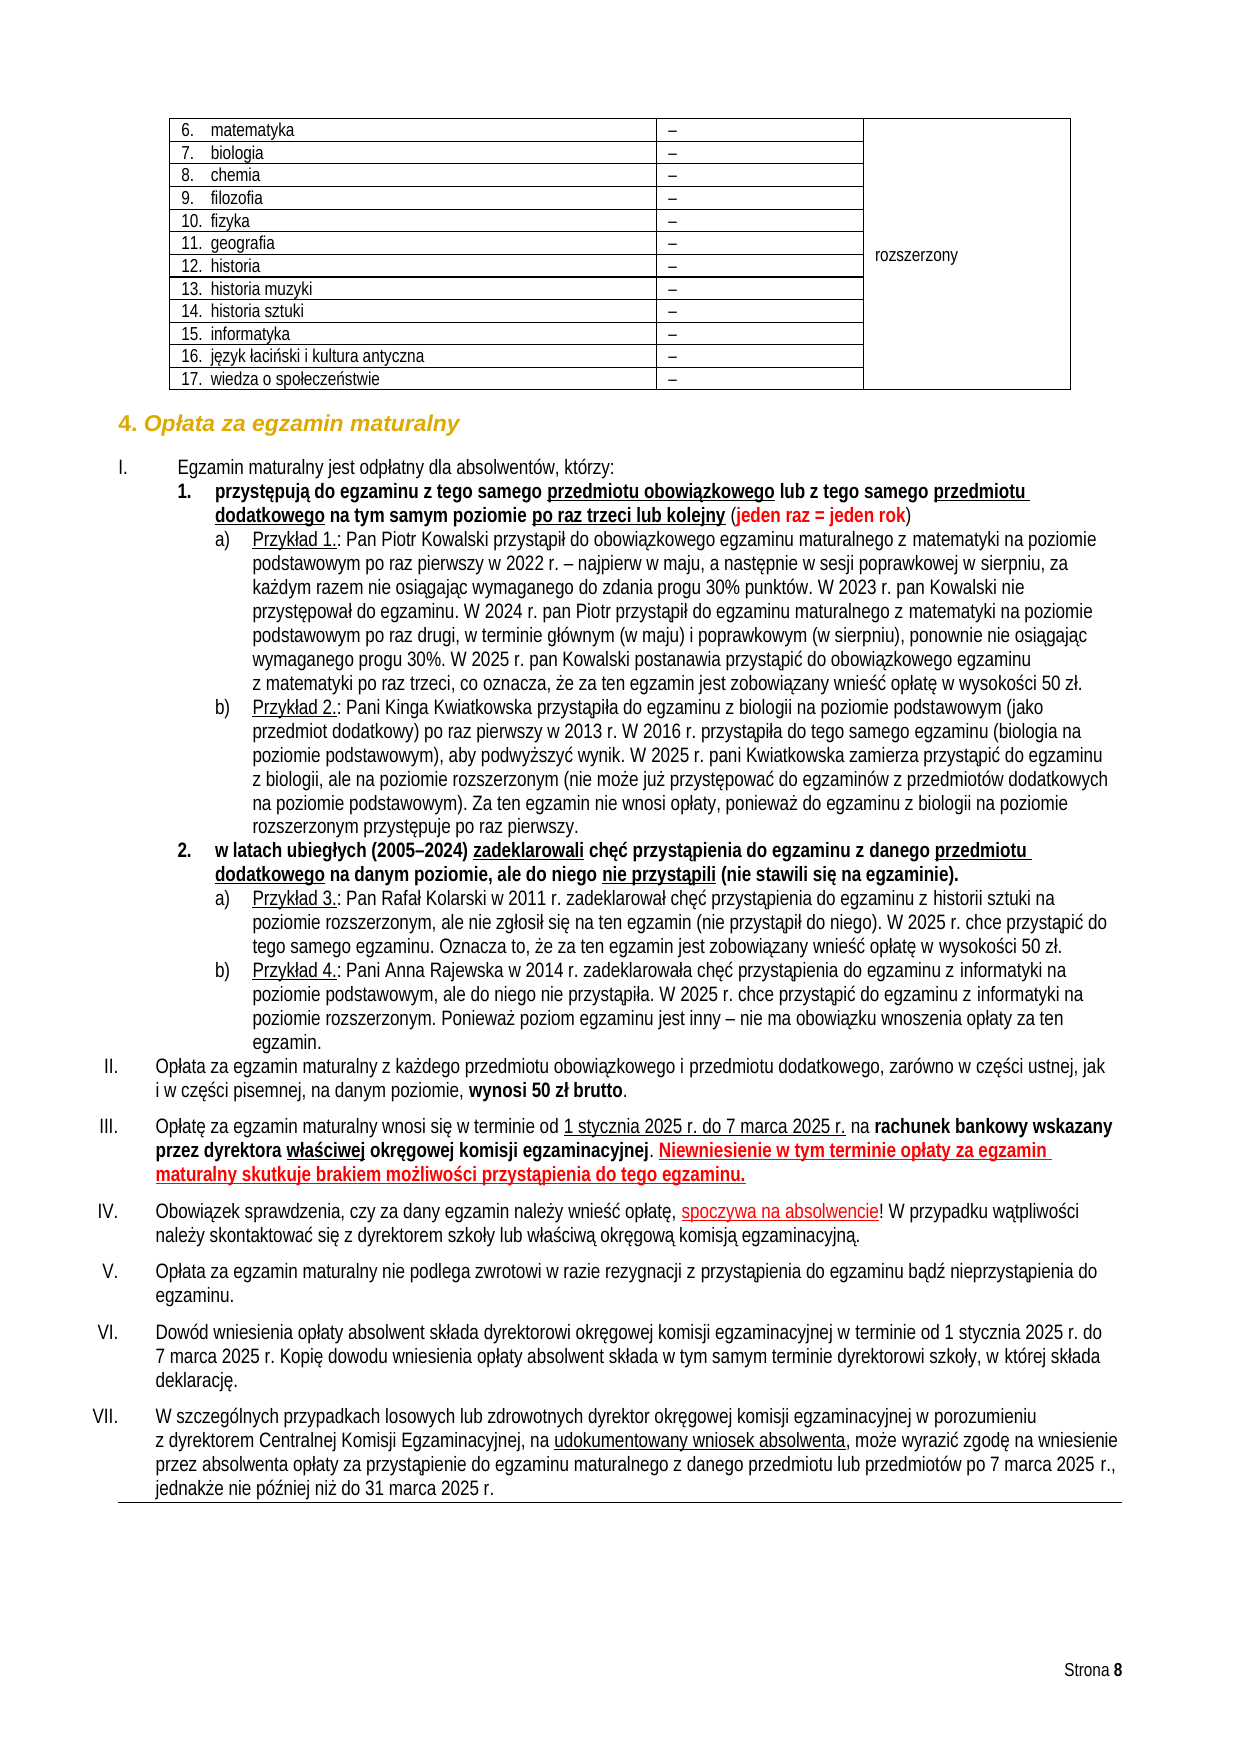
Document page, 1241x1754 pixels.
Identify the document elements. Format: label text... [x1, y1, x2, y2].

list Opłata za egzamin maturalny z każdego przedmiotu obowiązkowego i przedmiotu dodatkowego, zarówno w części ustnej, jak i w części pisemnej, na danym poziomie, wynosi 50 zł brutto. [118, 1054, 1122, 1102]
table_cell – [657, 119, 863, 141]
table_cell – [657, 142, 863, 163]
list Przykład 4.: Pani Anna Rajewska w 2014 r. zadeklarowała chęć przystąpienia do egzaminu z informatyki na poziomie podstawowym, ale do niego nie przystąpiła. W 2025 r. chce przystąpić do egzaminu z informatyki na poziomie rozszerzonym. Ponieważ poziom egzaminu jest inny – nie ma obowiązku wnoszenia opłaty za ten egzamin. [215, 958, 1122, 1054]
table_cell język łaciński i kultura antyczna [170, 345, 656, 367]
table_cell fizyka [170, 210, 656, 231]
list Egzamin maturalny jest odpłatny dla absolwentów, którzy: [118, 455, 1122, 479]
table_cell – [657, 187, 863, 208]
list Przykład 2.: Pani Kinga Kwiatkowska przystąpiła do egzaminu z biologii na poziomie podstawowym (jako przedmiot dodatkowy) po raz pierwszy w 2013 r. W 2016 r. przystąpiła do tego samego egzaminu (biologia na poziomie podstawowym), aby podwyższyć wynik. W 2025 r. pani Kwiatkowska zamierza przystąpić do egzaminu z biologii, ale na poziomie rozszerzonym (nie może już przystępować do egzaminów z przedmiotów dodatkowych na poziomie podstawowym). Za ten egzamin nie wnosi opłaty, ponieważ do egzaminu z biologii na poziomie rozszerzonym przystępuje po raz pierwszy. [215, 695, 1122, 838]
table_cell chemia [170, 164, 656, 186]
table_cell historia sztuki [170, 300, 656, 322]
table_cell informatyka [170, 323, 656, 344]
table_cell – [657, 210, 863, 231]
table_cell biologia [170, 142, 656, 163]
list Dowód wniesienia opłaty absolwent składa dyrektorowi okręgowej komisji egzaminacyjnej w terminie od 1 stycznia 2025 r. do 7 marca 2025 r. Kopię dowodu wniesienia opłaty absolwent składa w tym samym terminie dyrektorowi szkoły, w której składa deklarację. [118, 1320, 1122, 1392]
list Opłata za egzamin maturalny nie podlega zwrotowi w razie rezygnacji z przystąpienia do egzaminu bądź nieprzystąpienia do egzaminu. [118, 1259, 1122, 1307]
table_cell wiedza o społeczeństwie [170, 368, 656, 389]
table_cell – [657, 368, 863, 389]
table_cell – [657, 300, 863, 322]
table_cell – [657, 164, 863, 186]
table_cell – [657, 278, 863, 299]
list Opłatę za egzamin maturalny wnosi się w terminie od 1 stycznia 2025 r. do 7 marca 2025 r. na rachunek bankowy wskazany przez dyrektora właściwej okręgowej komisji egzaminacyjnej. Niewniesienie w tym terminie opłaty za egzamin maturalny skutkuje brakiem możliwości przystąpienia do tego egzaminu. [118, 1114, 1122, 1186]
table_cell filozofia [170, 187, 656, 208]
list Przykład 1.: Pan Piotr Kowalski przystąpił do obowiązkowego egzaminu maturalnego z matematyki na poziomie podstawowym po raz pierwszy w 2022 r. – najpierw w maju, a następnie w sesji poprawkowej w sierpniu, za każdym razem nie osiągając wymaganego do zdania progu 30% punktów. W 2023 r. pan Kowalski nie przystępował do egzaminu. W 2024 r. pan Piotr przystąpił do egzaminu maturalnego z matematyki na poziomie podstawowym po raz drugi, w terminie głównym (w maju) i poprawkowym (w sierpniu), ponownie nie osiągając wymaganego progu 30%. W 2025 r. pan Kowalski postanawia przystąpić do obowiązkowego egzaminu z matematyki po raz trzeci, co oznacza, że za ten egzamin jest zobowiązany wnieść opłatę w wysokości 50 zł. [215, 527, 1122, 695]
table_cell matematyka [170, 119, 656, 141]
table_cell rozszerzony [864, 119, 1070, 389]
table_cell – [657, 255, 863, 276]
table_cell historia muzyki [170, 278, 656, 299]
table_cell geografia [170, 232, 656, 254]
list Obowiązek sprawdzenia, czy za dany egzamin należy wnieść opłatę, spoczywa na absolwencie! W przypadku wątpliwości należy skontaktować się z dyrektorem szkoły lub właściwą okręgową komisją egzaminacyjną. [118, 1199, 1122, 1247]
table_cell – [657, 232, 863, 254]
table_cell – [657, 323, 863, 344]
table_cell historia [170, 255, 656, 276]
list przystępują do egzaminu z tego samego przedmiotu obowiązkowego lub z tego samego przedmiotu dodatkowego na tym samym poziomie po raz trzeci lub kolejny (jeden raz = jeden rok) [177, 479, 1122, 527]
table_cell – [657, 345, 863, 367]
list w latach ubiegłych (2005–2024) zadeklarowali chęć przystąpienia do egzaminu z danego przedmiotu dodatkowego na danym poziomie, ale do niego nie przystąpili (nie stawili się na egzaminie). [177, 838, 1122, 886]
list W szczególnych przypadkach losowych lub zdrowotnych dyrektor okręgowej komisji egzaminacyjnej w porozumieniu z dyrektorem Centralnej Komisji Egzaminacyjnej, na udokumentowany wniosek absolwenta, może wyrazić zgodę na wniesienie przez absolwenta opłaty za przystąpienie do egzaminu maturalnego z danego przedmiotu lub przedmiotów po 7 marca 2025 r., jednakże nie później niż do 31 marca 2025 r. [118, 1404, 1122, 1502]
text 4. Opłata za egzamin maturalny [118, 409, 1122, 436]
list Przykład 3.: Pan Rafał Kolarski w 2011 r. zadeklarował chęć przystąpienia do egzaminu z historii sztuki na poziomie rozszerzonym, ale nie zgłosił się na ten egzamin (nie przystąpił do niego). W 2025 r. chce przystąpić do tego samego egzaminu. Oznacza to, że za ten egzamin jest zobowiązany wnieść opłatę w wysokości 50 zł. [215, 886, 1122, 958]
